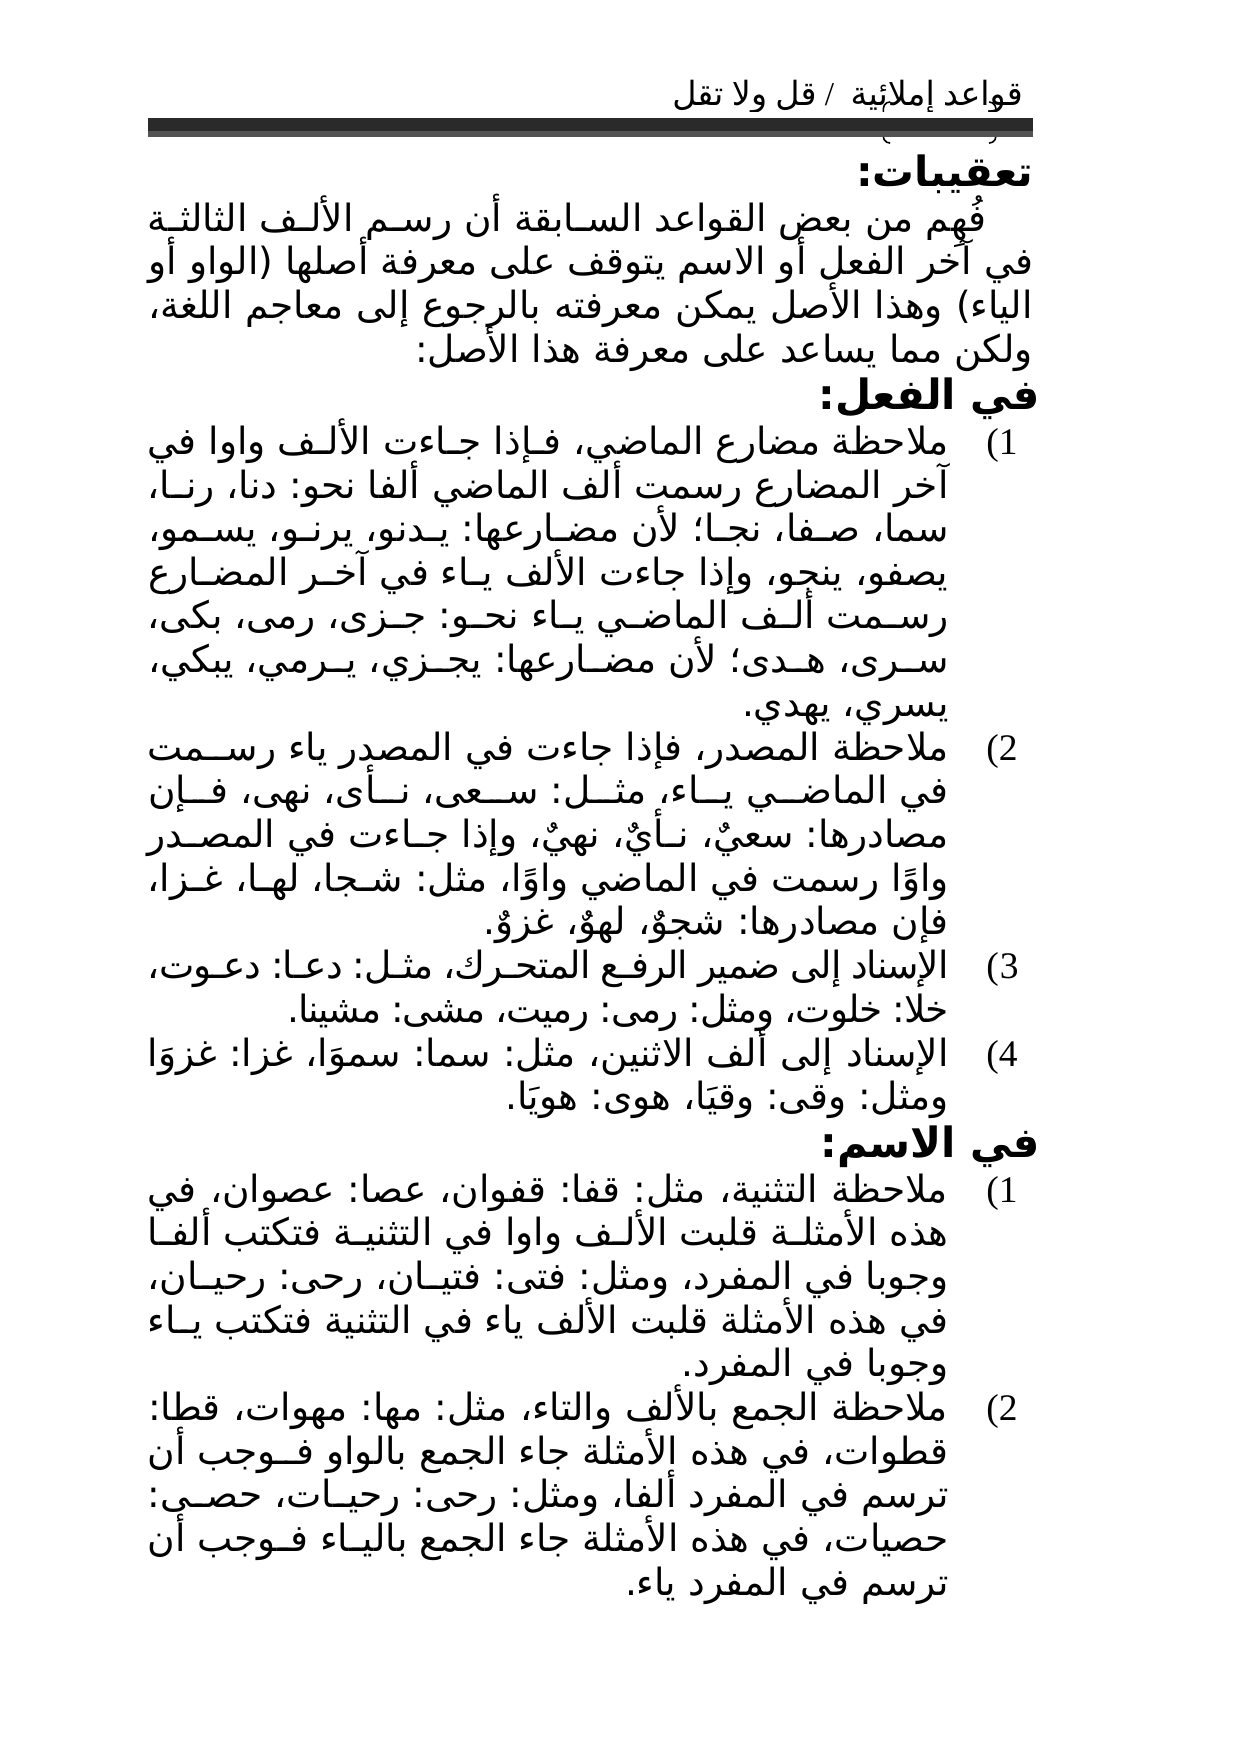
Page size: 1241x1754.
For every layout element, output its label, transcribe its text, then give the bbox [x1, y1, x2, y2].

list ملاحظة مضارع الماضي، فإذا جاءت الألف واوا في آخر المضارع رسمت ألف الماضي ألفا نحو: دنا، رنا، سما، صفا، نجا؛ لأن مضارعها: يدنو، يرنو، يسمو، يصفو، ينجو، وإذا جاءت الألف ياء في آخر المضارع رسمت ألف الماضي ياء نحو: جزى، رمى، بكى، سرى، هدى؛ لأن مضارعها: يجزي، يرمي، يبكي، يسري، يهدي. [148, 419, 986, 725]
list ملاحظة التثنية، مثل: قفا: قفوان، عصا: عصوان، في هذه الأمثلة قلبت الألف واوا في التثنية فتكتب ألفا وجوبا في المفرد، ومثل: فتى: فتيان، رحى: رحيان، في هذه الأمثلة قلبت الألف ياء في التثنية فتكتب ياء وجوبا في المفرد. [148, 1167, 986, 1386]
list ملاحظة الجمع بالألف والتاء، مثل: مها: مهوات، قطا: قطوات، في هذه الأمثلة جاء الجمع بالواو فوجب أن ترسم في المفرد ألفا، ومثل: رحى: رحيات، حصى: حصيات، في هذه الأمثلة جاء الجمع بالياء فوجب أن ترسم في المفرد ياء. [148, 1386, 986, 1604]
text فُهِم من بعض القواعد السابقة أن رسم الألف الثالثة في آخر الفعل أو الاسم يتوقف على معرفة أصلها (الواو أو الياء) وهذا الأصل يمكن معرفته بالرجوع إلى معاجم اللغة، ولكن مما يساعد على معرفة هذا الأصل: [148, 196, 1033, 371]
list الإسناد إلى ضمير الرفع المتحرك، مثل: دعا: دعوت، خلا: خلوت، ومثل: رمى: رميت، مشى: مشينا. [148, 943, 986, 1031]
list الإسناد إلى ألف الاثنين، مثل: سما: سموَا، غزا: غزوَا ومثل: وقى: وقيَا، هوى: هويَا. [148, 1031, 986, 1118]
list ملاحظة المصدر، فإذا جاءت في المصدر ياء رسمت في الماضي ياء، مثل: سعى، نأى، نهى، فإن مصادرها: سعيٌ، نأيٌ، نهيٌ، وإذا جاءت في المصدر واوًا رسمت في الماضي واوًا، مثل: شجا، لها، غزا، فإن مصادرها: شجوٌ، لهوٌ، غزوٌ. [148, 725, 986, 943]
text في الاسم: [148, 1118, 1040, 1167]
text في الفعل: [148, 371, 1040, 419]
subtitle تعقيبات: [148, 148, 1033, 196]
